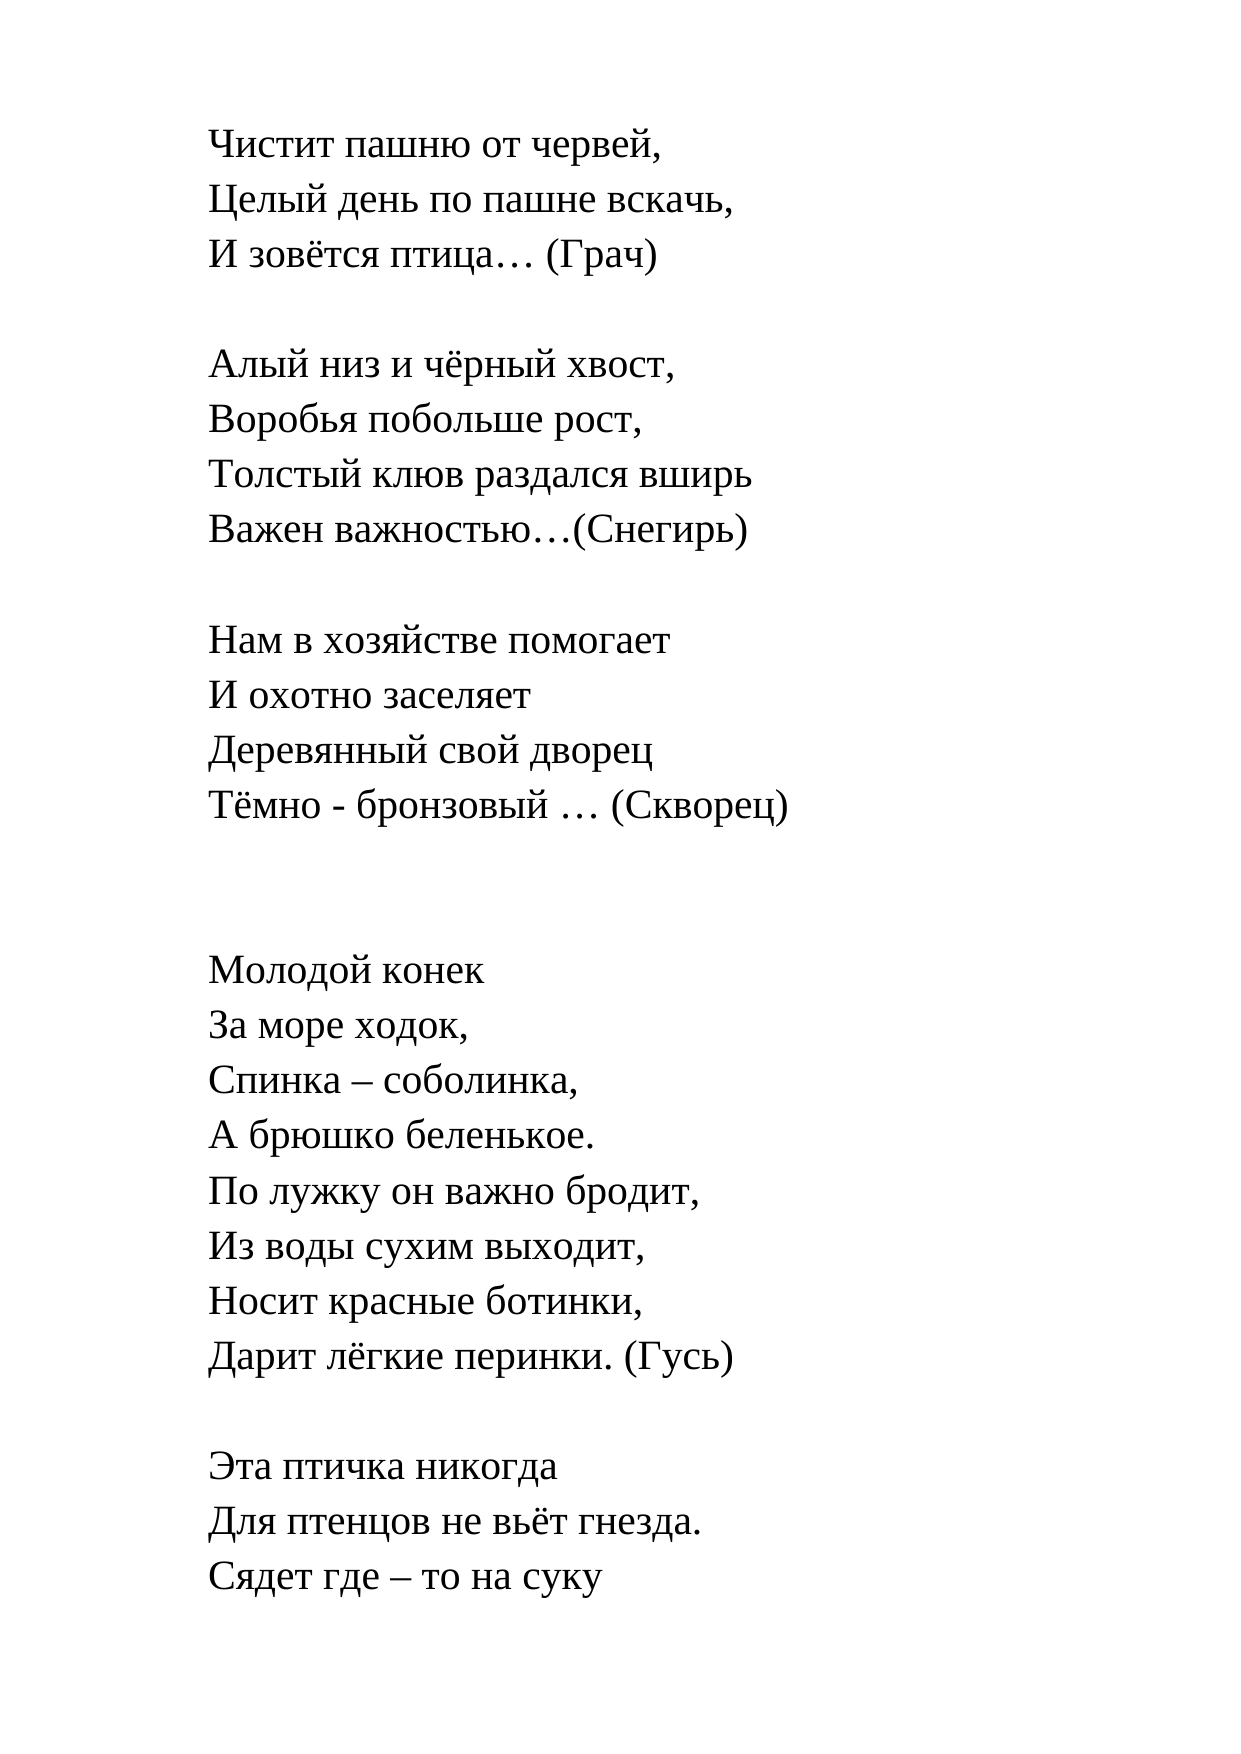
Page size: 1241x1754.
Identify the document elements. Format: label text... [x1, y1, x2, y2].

list Толстый клюв раздался вширь [208, 449, 1152, 497]
list Из воды сухим выходит, [208, 1220, 1152, 1268]
list Важен важностью…(Снегирь) [208, 504, 1152, 552]
list За море ходок, [208, 1000, 1152, 1048]
list Воробья побольше рост, [208, 394, 1152, 442]
list Молодой конек [208, 945, 1152, 993]
list И охотно заселяет [208, 669, 1152, 717]
list Нам в хозяйстве помогает [208, 614, 1152, 662]
list Чистит пашню от червей, [208, 118, 1152, 166]
list Сядет где – то на суку [208, 1551, 1152, 1599]
list Спинка – соболинка, [208, 1055, 1152, 1103]
list Дарит лёгкие перинки. (Гусь) [208, 1330, 1152, 1378]
list Тёмно - бронзовый … (Скворец) [208, 779, 1152, 827]
list Эта птичка никогда [208, 1441, 1152, 1488]
list А брюшко беленькое. [208, 1110, 1152, 1158]
list Алый низ и чёрный хвост, [208, 338, 1152, 386]
list Целый день по пашне вскачь, [208, 173, 1152, 221]
list По лужку он важно бродит, [208, 1165, 1152, 1213]
list Деревянный свой дворец [208, 724, 1152, 772]
list И зовётся птица… (Грач) [208, 228, 1152, 276]
list Носит красные ботинки, [208, 1275, 1152, 1323]
list Для птенцов не вьёт гнезда. [208, 1496, 1152, 1544]
